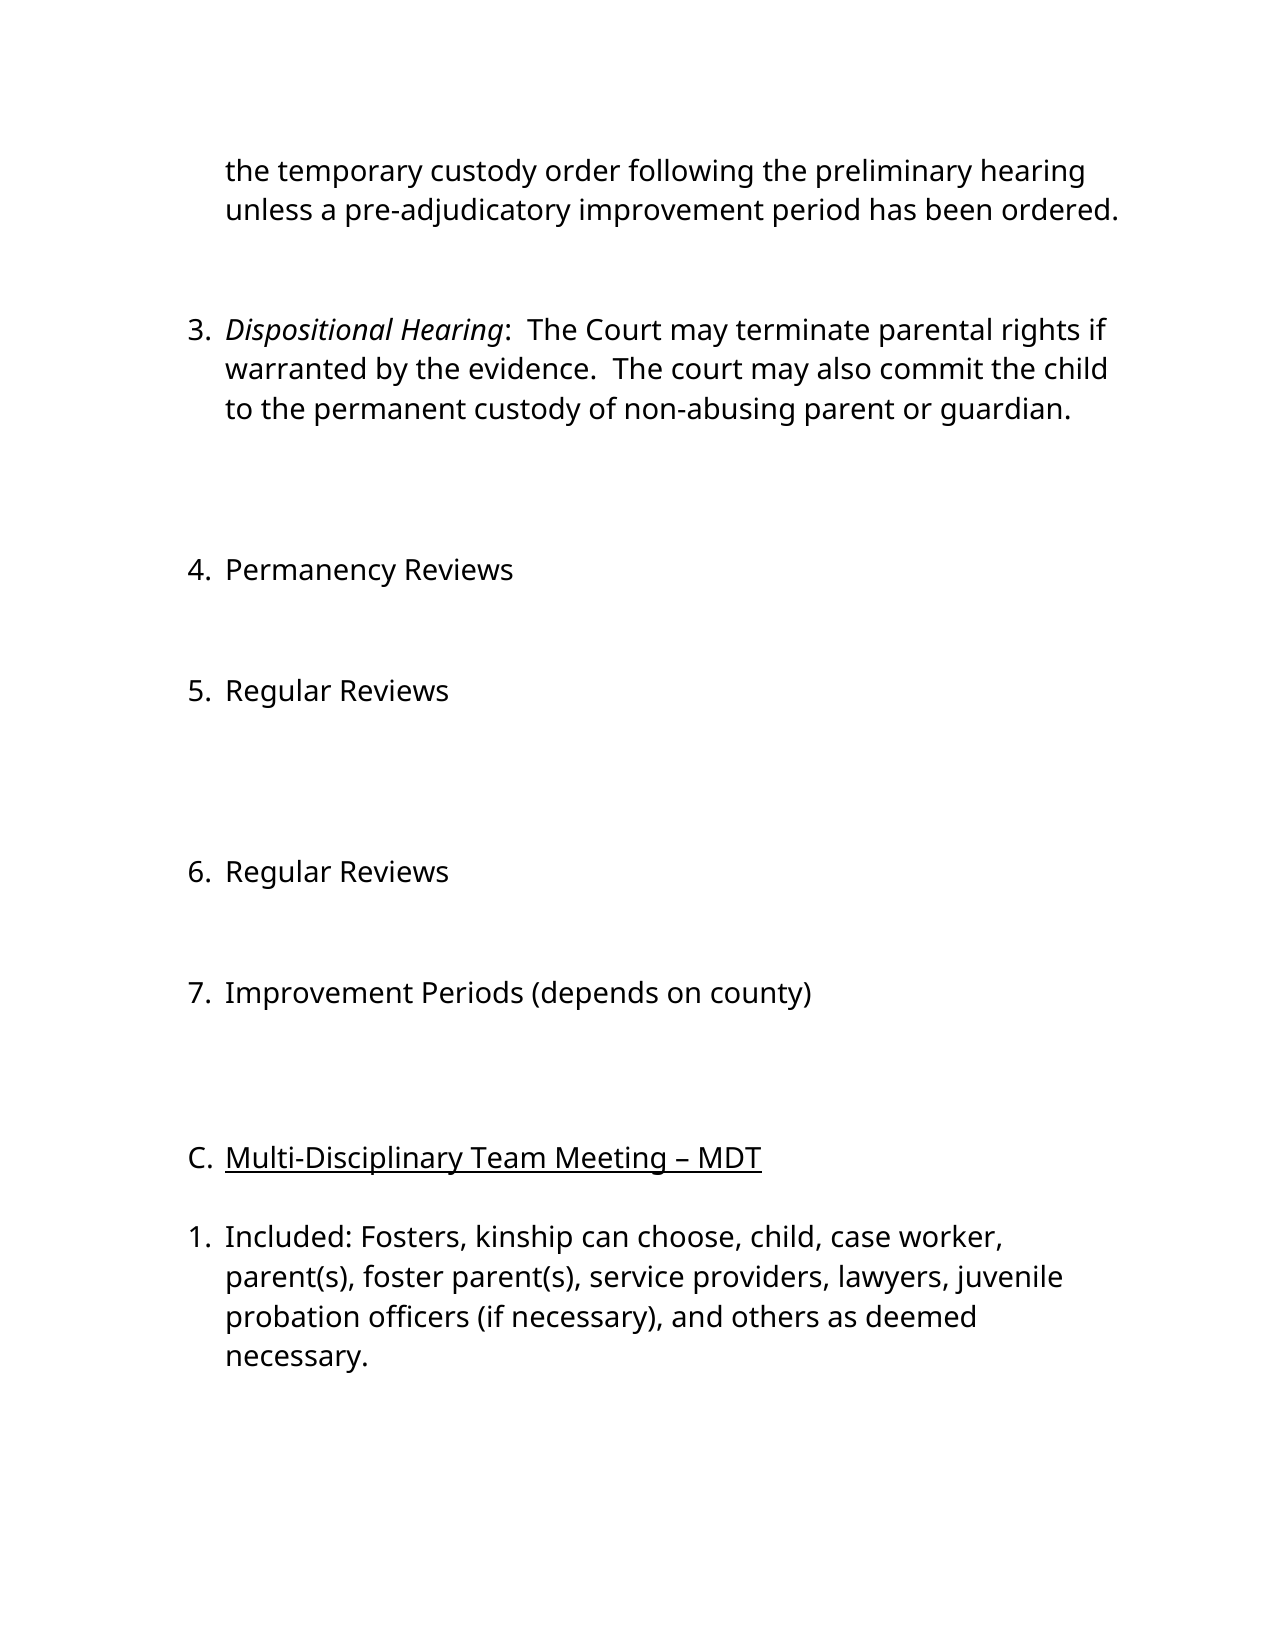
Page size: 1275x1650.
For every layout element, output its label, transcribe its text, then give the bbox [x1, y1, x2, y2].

list Multi-Disciplinary Team Meeting – MDT [187, 1137, 1125, 1177]
list Included: Fosters, kinship can choose, child, case worker, parent(s), foster parent(s), service providers, lawyers, juvenile probation officers (if necessary), and others as deemed necessary. [187, 1217, 1125, 1375]
list Dispositional Hearing: The Court may terminate parental rights if warranted by the evidence. The court may also commit the child to the permanent custody of non-abusing parent or guardian. [187, 309, 1125, 428]
list Regular Reviews [187, 670, 1125, 709]
list Improvement Periods (depends on county) [187, 972, 1125, 1012]
list Permanency Reviews [187, 549, 1125, 588]
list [187, 150, 1125, 229]
list Regular Reviews [187, 851, 1125, 891]
